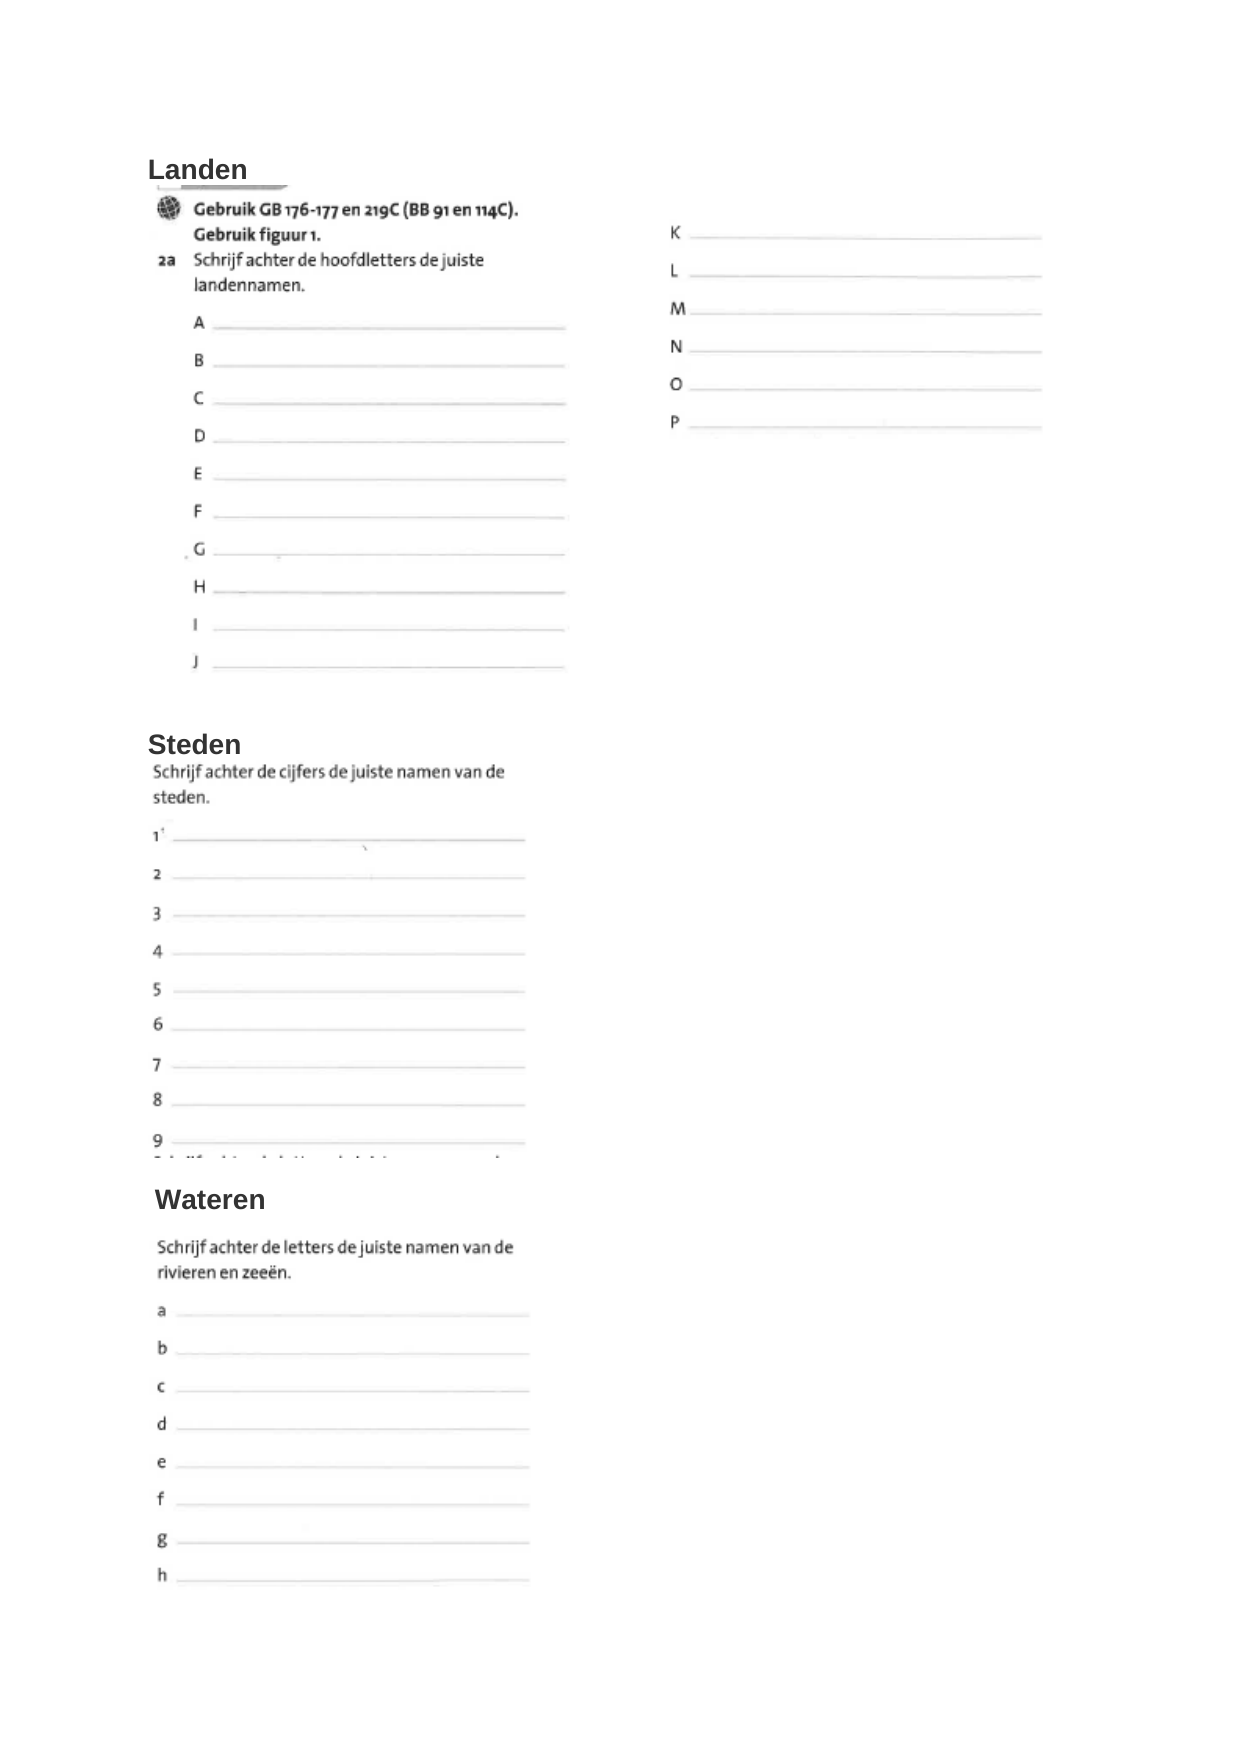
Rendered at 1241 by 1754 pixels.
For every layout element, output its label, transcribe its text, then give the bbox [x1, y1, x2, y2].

picture [147, 760, 545, 1158]
picture [147, 1236, 565, 1590]
text Landen [148, 148, 1093, 185]
text Wateren [148, 1178, 1093, 1216]
picture [653, 215, 1090, 438]
text Steden [148, 723, 1093, 761]
picture [147, 185, 601, 703]
